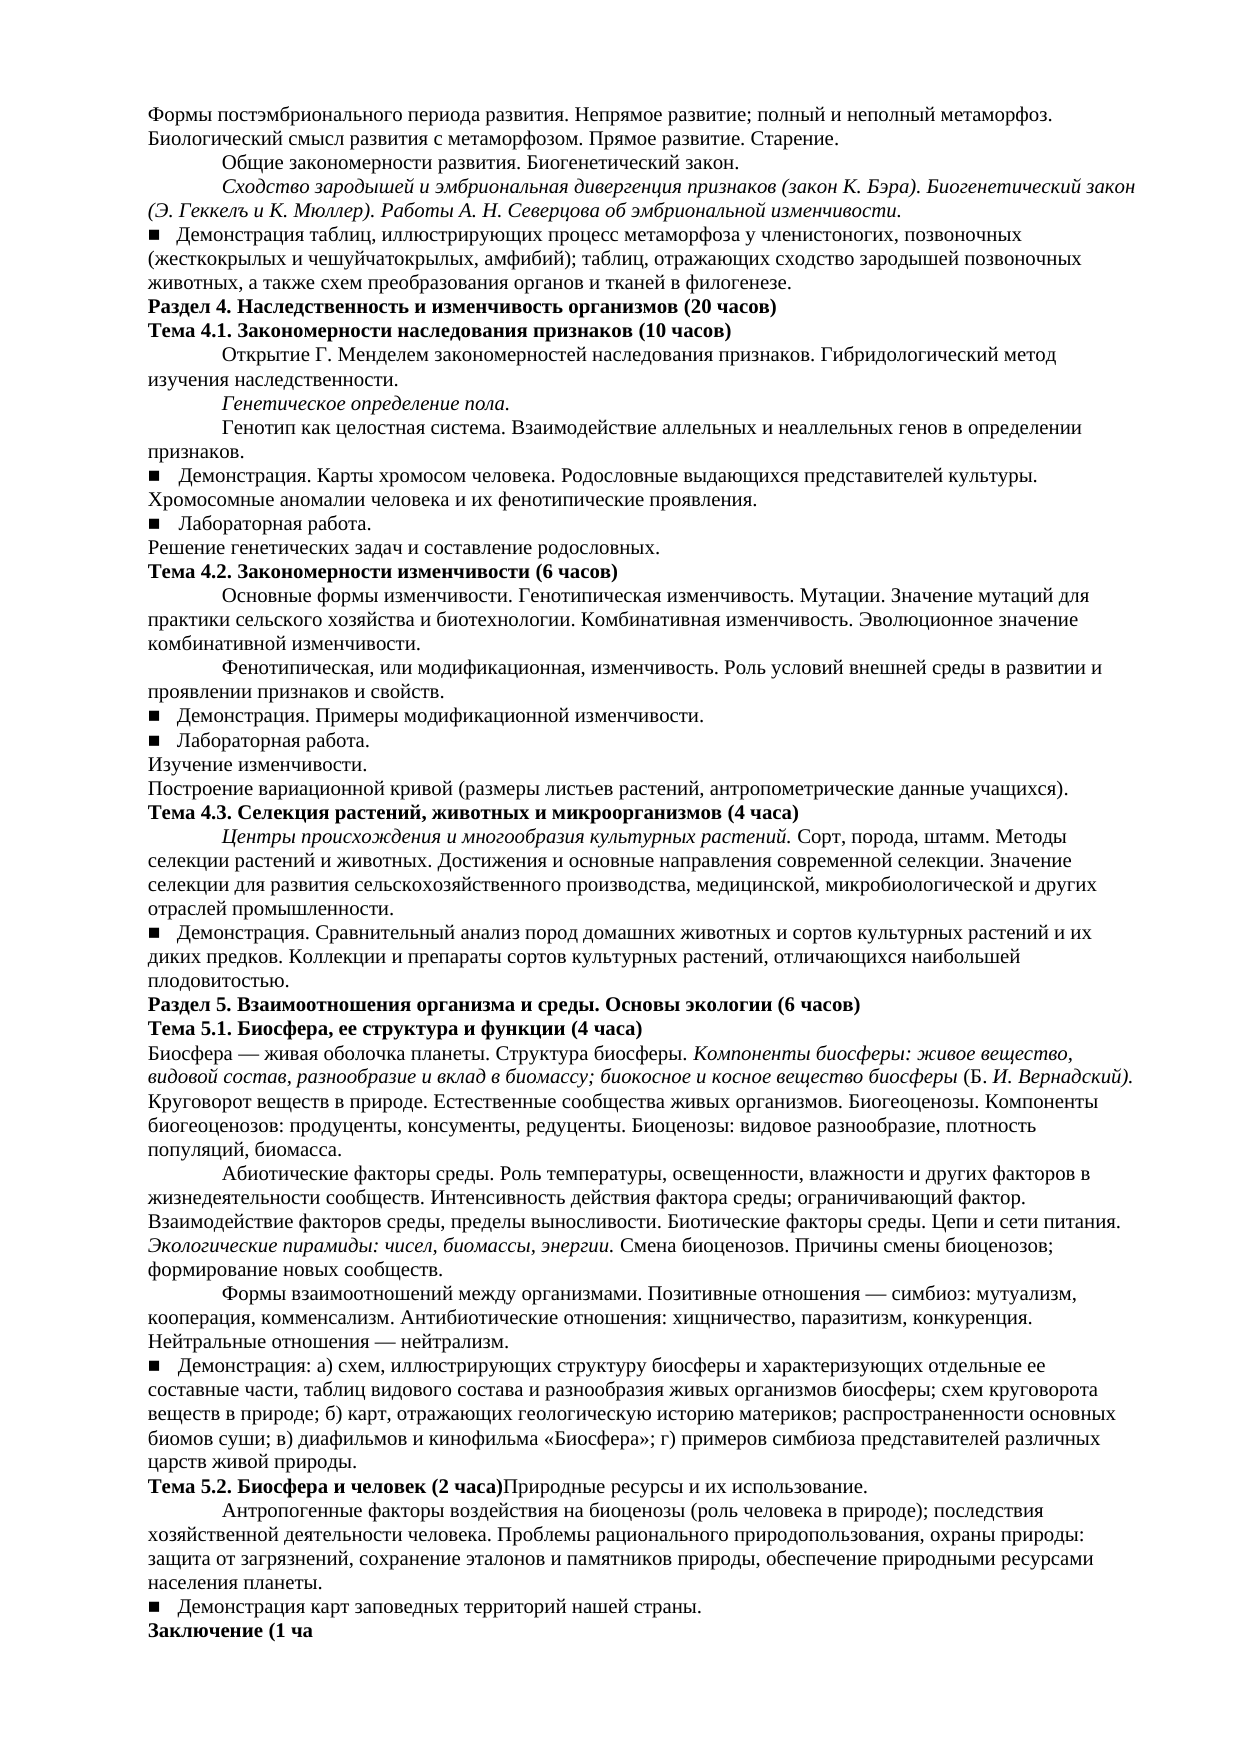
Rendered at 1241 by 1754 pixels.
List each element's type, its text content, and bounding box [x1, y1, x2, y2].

text ■ Демонстрация: а) схем, иллюстрирующих структуру биосферы и характеризующих отдельные ее составные части, таблиц видового состава и разнообразия живых организмов биосферы; схем круговорота веществ в природе; б) карт, отражающих геологическую историю материков; распространенности основных биомов суши; в) диафильмов и кинофильма «Биосфера»; г) примеров симбиоза представителей различных царств живой природы. [148, 1353, 1137, 1473]
text Генотип как целостная система. Взаимодействие аллельных и неаллельных генов в определении признаков. [148, 414, 1137, 463]
text Заключение (1 ча [148, 1618, 1137, 1642]
text Тема 5.1. Биосфера, ее структура и функции (4 часа) [148, 1016, 1137, 1040]
list Демонстрация таблиц, иллюстрирующих процесс метаморфоза у членистоногих, позвоночных (жесткокрылых и чешуйчатокрылых, амфибий); таблиц, отражающих сходство зародышей позвоночных животных, а также схем преобразования органов и тканей в филогенезе. [148, 222, 1137, 294]
list Демонстрация карт заповедных территорий нашей страны. [148, 1594, 1137, 1618]
text Центры происхождения и многообразия культурных растений. Сорт, порода, штамм. Методы селекции растений и животных. Достижения и основные направления современной селекции. Значение селекции для развития сельскохозяйственного производства, медицинской, микробиологической и других отраслей промышленности. [148, 824, 1137, 920]
text Сходство зародышей и эмбриональная дивергенция признаков (закон К. Бэра). Биогенетический закон (Э. Геккелъ и К. Мюллер). Работы А. Н. Северцова об эмбриональной изменчивости. [148, 174, 1137, 222]
list Лабораторная работа. [148, 511, 1137, 535]
list Лабораторная работа. [148, 727, 1137, 752]
text Открытие Г. Менделем закономерностей наследования признаков. Гибридологический метод изучения наследственности. [148, 342, 1137, 391]
text Раздел 5. Взаимоотношения организма и среды. Основы экологии (6 часов) [148, 992, 1137, 1016]
list Демонстрация. Примеры модификационной изменчивости. [148, 703, 1137, 727]
text Антропогенные факторы воздействия на биоценозы (роль человека в природе); последствия хозяйственной деятельности человека. Проблемы рационального природопользования, охраны природы: защита от загрязнений, сохранение эталонов и памятников природы, обеспечение природными ресурсами населения планеты. [148, 1498, 1137, 1594]
list Демонстрация. Сравнительный анализ пород домашних животных и сортов культурных растений и их диких предков. Коллекции и препараты сортов культурных растений, отличающихся наибольшей плодовитостью. [148, 920, 1137, 992]
text Раздел 4. Наследственность и изменчивость организмов (20 часов) [148, 294, 1137, 318]
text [148, 102, 1137, 150]
text Генетическое определение пола. [148, 391, 1137, 414]
text Тема 5.2. Биосфера и человек (2 часа)Природные ресурсы и их использование. [148, 1473, 1137, 1498]
text Тема 4.1. Закономерности наследования признаков (10 часов) [148, 318, 1137, 342]
list Демонстрация. Карты хромосом человека. Родословные выдающихся представителей культуры. Хромосомные аномалии человека и их фенотипические проявления. [148, 463, 1137, 511]
text Формы взаимоотношений между организмами. Позитивные отношения — симбиоз: мутуализм, кооперация, комменсализм. Антибиотические отношения: хищничество, паразитизм, конкуренция. Нейтральные отношения — нейтрализм. [148, 1281, 1137, 1353]
text Изучение изменчивости. [148, 752, 1137, 776]
text Биосфера — живая оболочка планеты. Структура биосферы. Компоненты биосферы: живое вещество, видовой состав, разнообразие и вклад в биомассу; биокосное и косное вещество биосферы (Б. И. Вернадский). Круговорот веществ в природе. Естественные сообщества живых организмов. Биогеоценозы. Компоненты биогеоценозов: продуценты, консументы, редуценты. Биоценозы: видовое разнообразие, плотность популяций, биомасса. [148, 1040, 1137, 1161]
text Общие закономерности развития. Биогенетический закон. [148, 150, 1137, 174]
text Фенотипическая, или модификационная, изменчивость. Роль условий внешней среды в развитии и проявлении признаков и свойств. [148, 655, 1137, 703]
text Тема 4.2. Закономерности изменчивости (6 часов) [148, 559, 1137, 583]
text Абиотические факторы среды. Роль температуры, освещенности, влажности и других факторов в жизнедеятельности сообществ. Интенсивность действия фактора среды; ограничивающий фактор. Взаимодействие факторов среды, пределы выносливости. Биотические факторы среды. Цепи и сети питания. Экологические пирамиды: чисел, биомассы, энергии. Смена биоценозов. Причины смены биоценозов; формирование новых сообществ. [148, 1161, 1137, 1281]
text Тема 4.3. Селекция растений, животных и микроорганизмов (4 часа) [148, 800, 1137, 824]
text Решение генетических задач и составление родословных. [148, 535, 1137, 559]
text Основные формы изменчивости. Генотипическая изменчивость. Мутации. Значение мутаций для практики сельского хозяйства и биотехнологии. Комбинативная изменчивость. Эволюционное значение комбинативной изменчивости. [148, 583, 1137, 655]
text Построение вариационной кривой (размеры листьев растений, антропометрические данные учащихся). [148, 776, 1137, 800]
